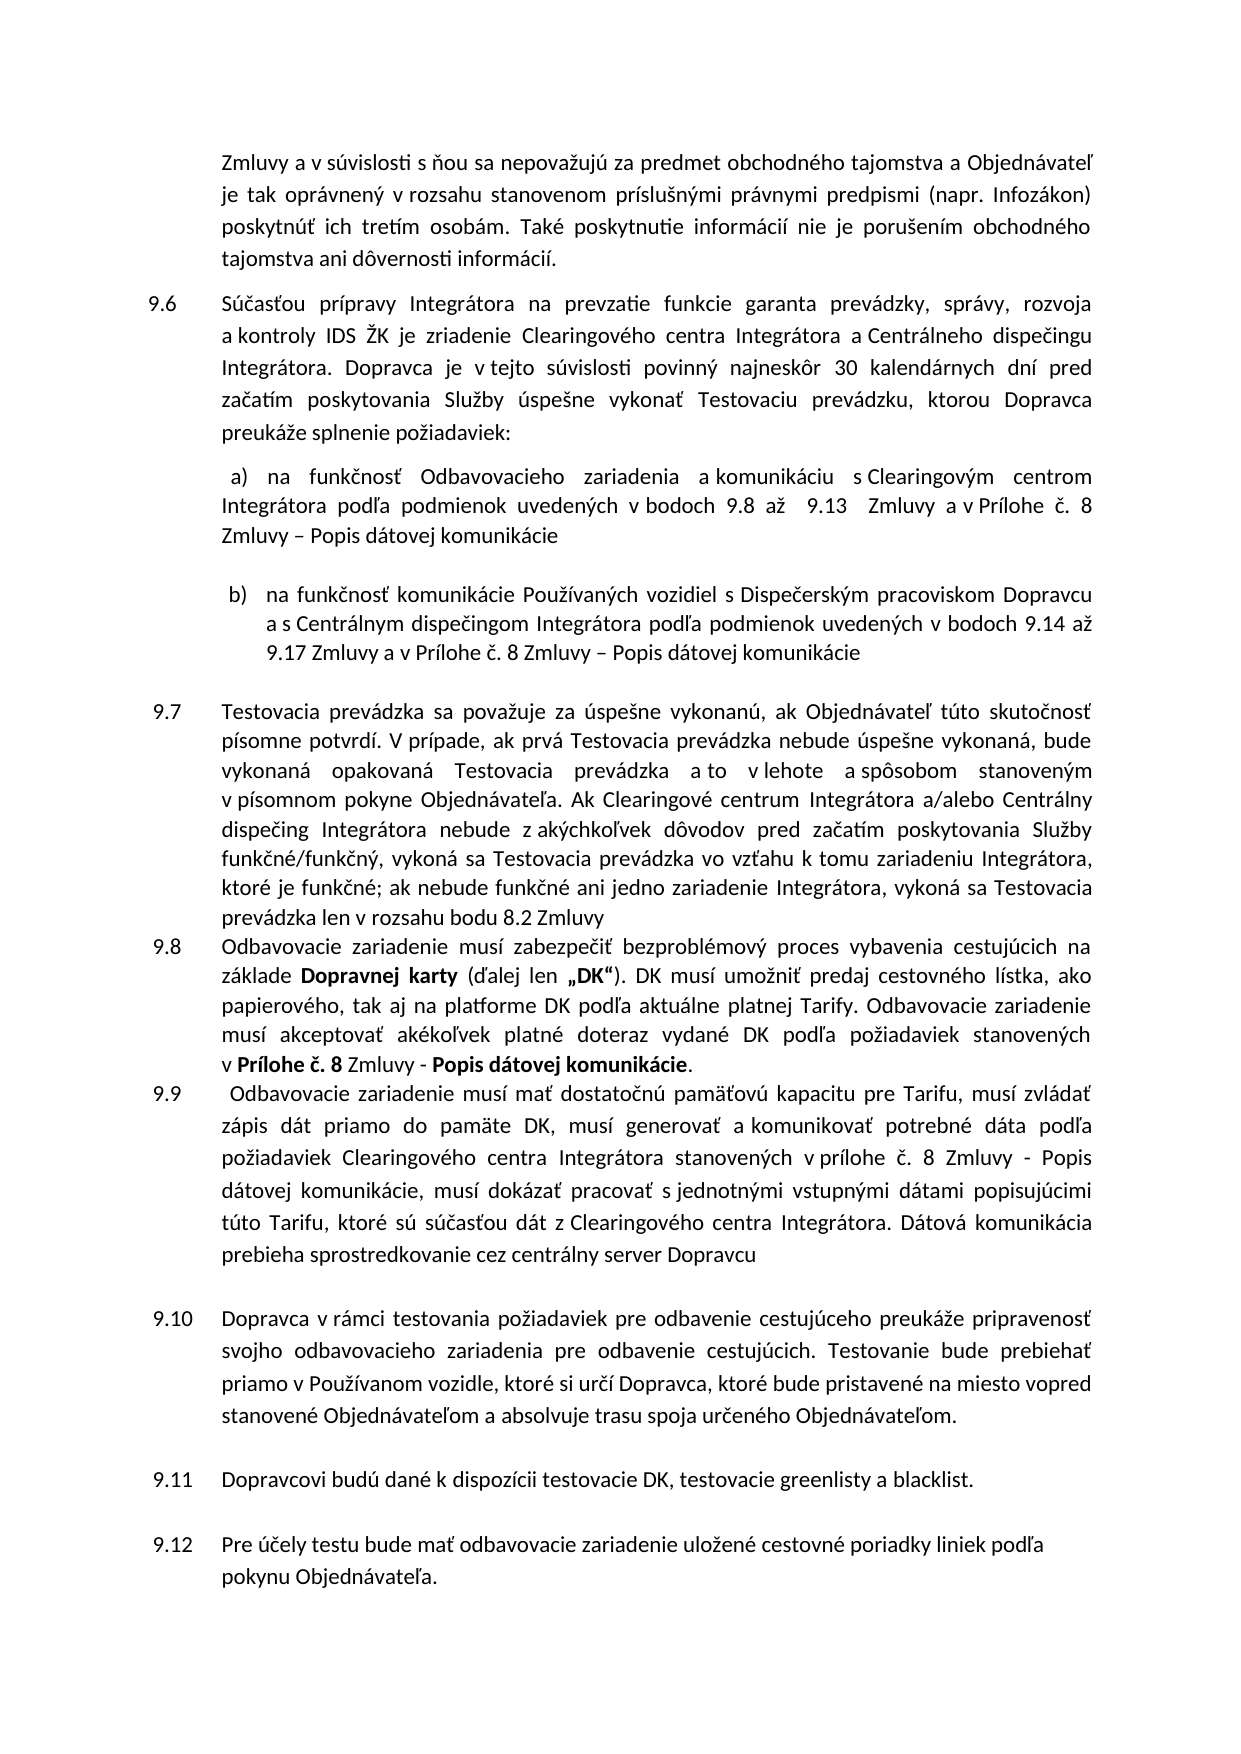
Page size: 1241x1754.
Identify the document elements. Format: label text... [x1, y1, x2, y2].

list Odbavovacie zariadenie musí zabezpečiť bezproblémový proces vybavenia cestujúcich na základe Dopravnej karty (ďalej len „DK“). DK musí umožniť predaj cestovného lístka, ako papierového, tak aj na platforme DK podľa aktuálne platnej Tarify. Odbavovacie zariadenie musí akceptovať akékoľvek platné doteraz vydané DK podľa požiadaviek stanovených v Prílohe č. 8 Zmluvy - Popis dátovej komunikácie. [152, 932, 1093, 1078]
list Dopravca v rámci testovania požiadaviek pre odbavenie cestujúceho preukáže pripravenosť svojho odbavovacieho zariadenia pre odbavenie cestujúcich. Testovanie bude prebiehať priamo v Používanom vozidle, ktoré si určí Dopravca, ktoré bude pristavené na miesto vopred stanovené Objednávateľom a absolvuje trasu spoja určeného Objednávateľom. [152, 1304, 1093, 1429]
list na funkčnosť komunikácie Používaných vozidiel s Dispečerským pracoviskom Dopravcu a s Centrálnym dispečingom Integrátora podľa podmienok uvedených v bodoch 9.14 až 9.17 Zmluvy a v Prílohe č. 8 Zmluvy – Popis dátovej komunikácie [228, 580, 1093, 667]
text 9.6 Súčasťou prípravy Integrátora na prevzatie funkcie garanta prevádzky, správy, rozvoja a kontroly IDS ŽK je zriadenie Clearingového centra Integrátora a Centrálneho dispečingu Integrátora. Dopravca je v tejto súvislosti povinný najneskôr 30 kalendárnych dní pred začatím poskytovania Služby úspešne vykonať Testovaciu prevádzku, ktorou Dopravca preukáže splnenie požiadaviek: [148, 289, 1093, 446]
list Pre účely testu bude mať odbavovacie zariadenie uložené cestovné poriadky liniek podľa pokynu Objednávateľa. [152, 1530, 1093, 1590]
list a) na funkčnosť Odbavovacieho zariadenia a komunikáciu s Clearingovým centrom Integrátora podľa podmienok uvedených v bodoch 9.8 až 9.13 Zmluvy a v Prílohe č. 8 Zmluvy – Popis dátovej komunikácie [221, 462, 1093, 549]
list Odbavovacie zariadenie musí mať dostatočnú pamäťovú kapacitu pre Tarifu, musí zvládať zápis dát priamo do pamäte DK, musí generovať a komunikovať potrebné dáta podľa požiadaviek Clearingového centra Integrátora stanovených v prílohe č. 8 Zmluvy - Popis dátovej komunikácie, musí dokázať pracovať s jednotnými vstupnými dátami popisujúcimi túto Tarifu, ktoré sú súčasťou dát z Clearingového centra Integrátora. Dátová komunikácia prebieha sprostredkovanie cez centrálny server Dopravcu [152, 1079, 1093, 1268]
list Testovacia prevádzka sa považuje za úspešne vykonanú, ak Objednávateľ túto skutočnosť písomne potvrdí. V prípade, ak prvá Testovacia prevádzka nebude úspešne vykonaná, bude vykonaná opakovaná Testovacia prevádzka a to v lehote a spôsobom stanoveným v písomnom pokyne Objednávateľa. Ak Clearingové centrum Integrátora a/alebo Centrálny dispečing Integrátora nebude z akýchkoľvek dôvodov pred začatím poskytovania Služby funkčné/funkčný, vykoná sa Testovacia prevádzka vo vzťahu k tomu zariadeniu Integrátora, ktoré je funkčné; ak nebude funkčné ani jedno zariadenie Integrátora, vykoná sa Testovacia prevádzka len v rozsahu bodu 8.2 Zmluvy [152, 697, 1093, 931]
list Dopravcovi budú dané k dispozícii testovacie DK, testovacie greenlisty a blacklist. [152, 1465, 1093, 1493]
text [148, 148, 1093, 272]
